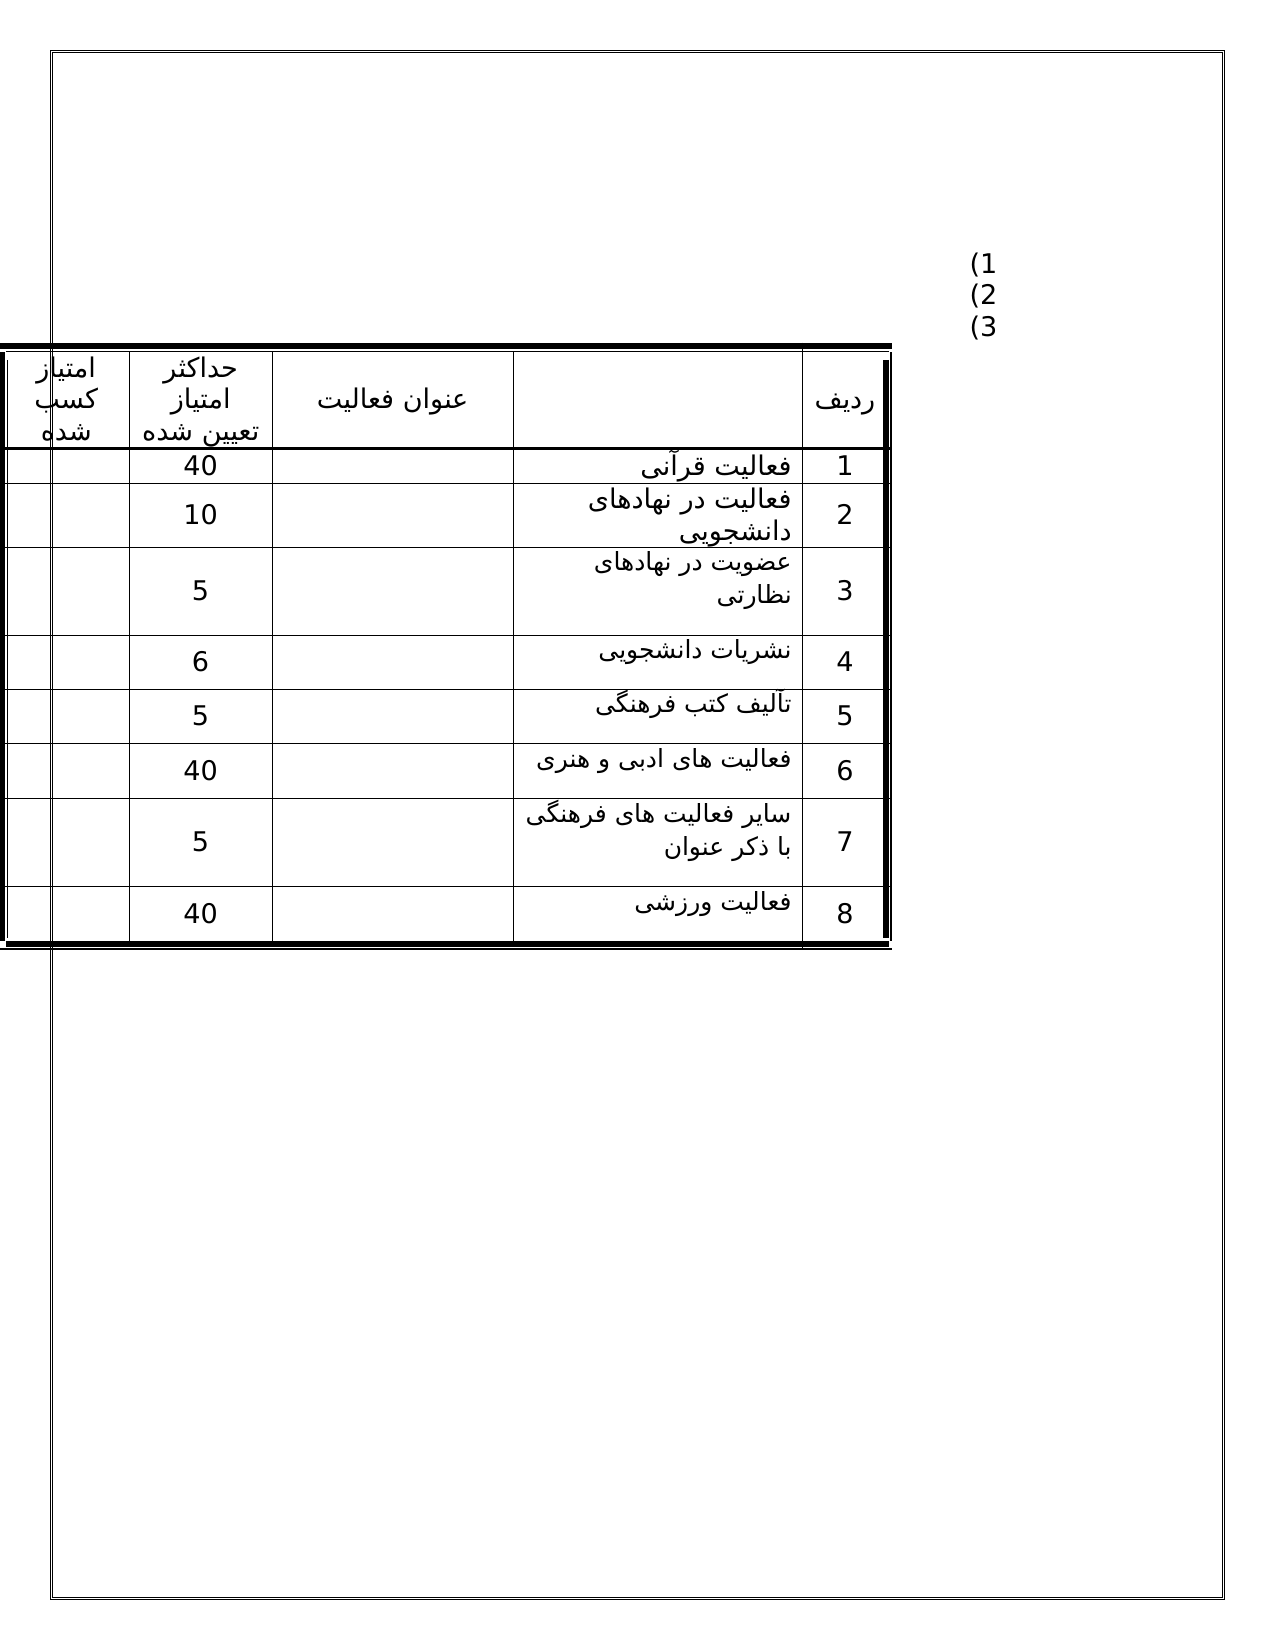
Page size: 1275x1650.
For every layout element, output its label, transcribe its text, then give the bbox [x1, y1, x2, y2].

table_cell فعالیت در نهادهای دانشجویی [514, 484, 802, 547]
table_cell [53, 799, 129, 886]
table_cell [5, 887, 50, 941]
table_cell 2 [803, 484, 883, 547]
table_cell 5 [130, 548, 272, 634]
table_cell [8, 484, 50, 547]
table_cell نشریات دانشجویی [514, 636, 802, 689]
table_cell [53, 450, 129, 483]
table_cell 3 [803, 548, 883, 634]
table_header عنوان فعالیت [273, 352, 513, 447]
table_cell 10 [130, 484, 272, 547]
table_cell 40 [130, 450, 272, 483]
table_header امتیاز کسب شده [3, 349, 50, 447]
table_cell [53, 484, 129, 547]
table_cell [53, 690, 129, 743]
table_cell 8 [803, 887, 887, 941]
table_cell عضویت در نهادهای نظارتی [514, 548, 802, 634]
table_cell فعالیت های ادبی و هنری [514, 744, 802, 798]
table_cell 5 [130, 690, 272, 743]
list 2) [59, 279, 997, 311]
table_cell [8, 636, 50, 689]
table_cell [273, 636, 513, 689]
table_header ردیف [803, 352, 887, 447]
table_cell [8, 450, 50, 483]
table_cell 4 [803, 636, 883, 689]
table_cell 6 [803, 744, 883, 798]
table_cell [8, 799, 50, 886]
table_cell [273, 744, 513, 798]
table_cell 40 [130, 887, 272, 941]
table_cell 6 [130, 636, 272, 689]
table_header حداکثر امتیاز تعیین شده [130, 352, 272, 447]
table_cell [53, 636, 129, 689]
table_cell [8, 690, 50, 743]
table_cell [273, 690, 513, 743]
table_cell [273, 548, 513, 634]
table_cell 7 [803, 799, 883, 886]
table_cell [53, 744, 129, 798]
table_cell 1 [803, 450, 883, 483]
table_cell [273, 887, 513, 941]
table_cell [273, 799, 513, 886]
table_cell فعالیت ورزشی [514, 887, 802, 941]
table_cell [273, 484, 513, 547]
table_cell [53, 887, 129, 941]
table_cell فعالیت قرآنی [514, 450, 802, 483]
table_cell [53, 548, 129, 634]
table_cell 5 [803, 690, 883, 743]
table_cell تآلیف کتب فرهنگی [514, 690, 802, 743]
list 3) [59, 311, 997, 343]
table_header [514, 352, 802, 447]
table_cell سایر فعالیت های فرهنگی با ذکر عنوان [514, 799, 802, 886]
table_cell [8, 548, 50, 634]
table_cell 40 [130, 744, 272, 798]
table_cell [273, 450, 513, 483]
list 1) [59, 248, 997, 279]
table_cell [8, 744, 50, 798]
table_header امتیاز کسب شده [53, 352, 129, 447]
table_cell 5 [130, 799, 272, 886]
